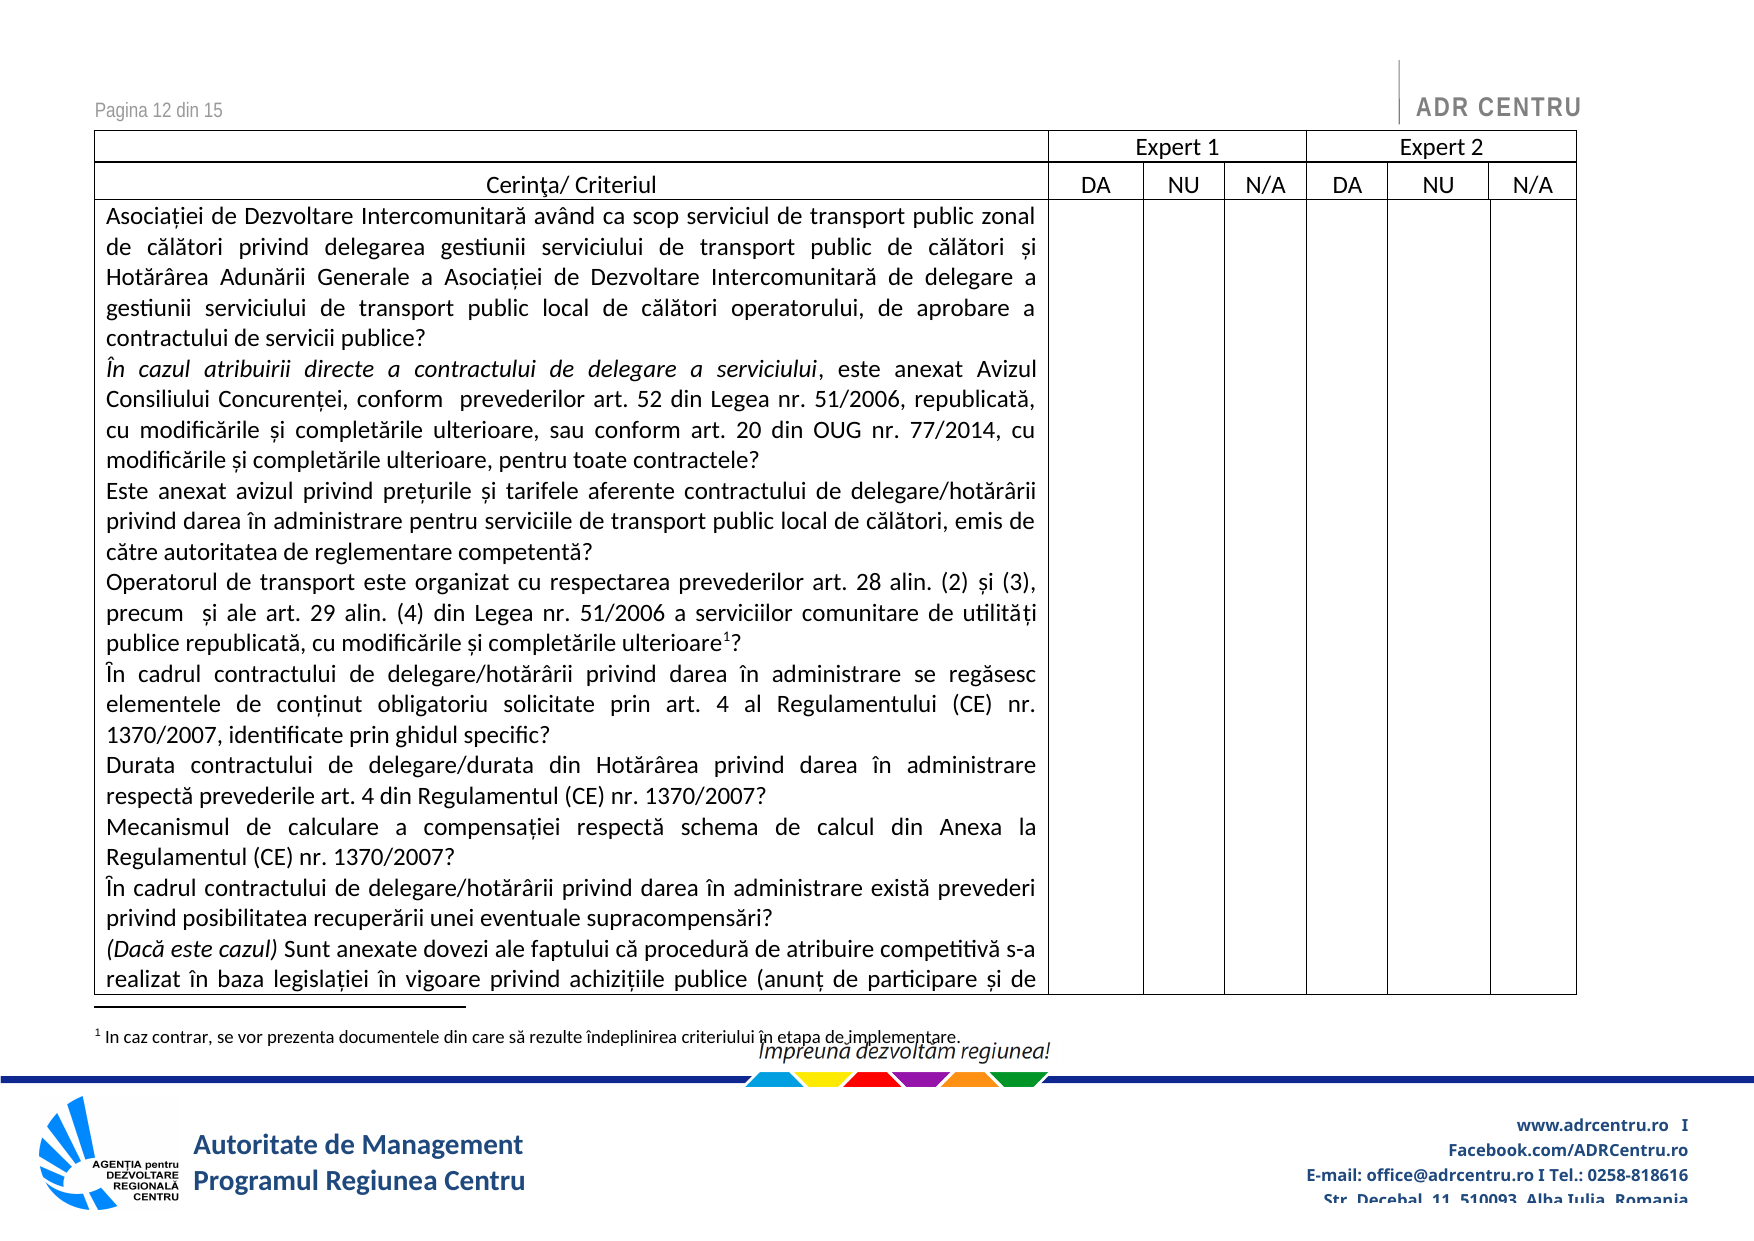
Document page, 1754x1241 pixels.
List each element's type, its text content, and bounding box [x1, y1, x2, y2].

table_cell Cerinţa/ Criteriul [95, 163, 1048, 199]
table_cell [1144, 200, 1224, 994]
table_cell [1049, 200, 1143, 994]
table_cell [1307, 200, 1387, 994]
table_header [95, 131, 1048, 161]
table_header Expert 2 [1307, 131, 1576, 161]
picture [0, 1072, 758, 1087]
table_cell [1225, 200, 1306, 994]
picture [791, 1072, 1754, 1087]
table_cell NU [1388, 163, 1488, 199]
picture [745, 1037, 1064, 1064]
table_cell NU [1144, 163, 1224, 199]
table_cell DA [1049, 163, 1143, 199]
table_cell N/A [1489, 163, 1576, 199]
table_cell [1388, 200, 1490, 994]
table_cell N/A [1225, 163, 1306, 199]
table_cell [1491, 200, 1576, 994]
table_cell DA [1307, 163, 1387, 199]
table_header Expert 1 [1049, 131, 1306, 161]
picture [39, 1096, 179, 1210]
